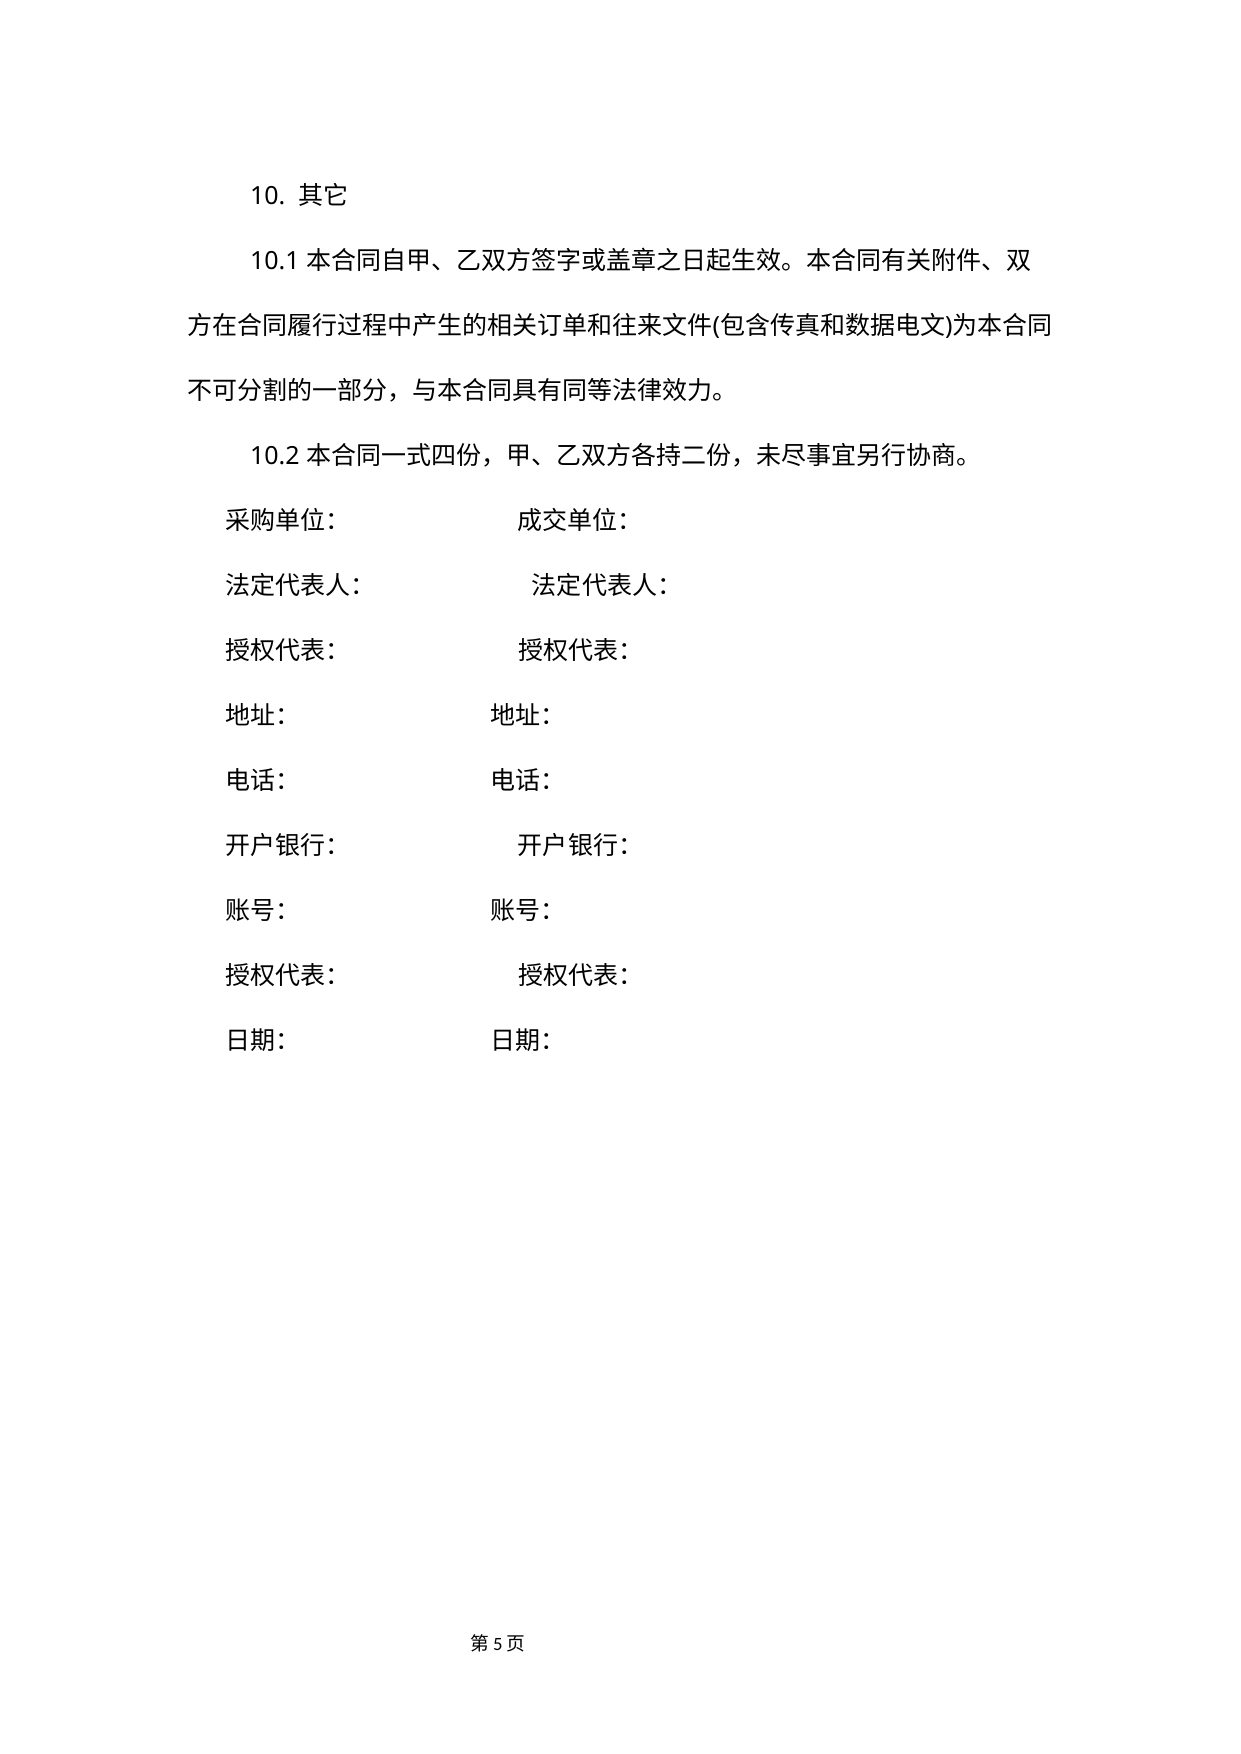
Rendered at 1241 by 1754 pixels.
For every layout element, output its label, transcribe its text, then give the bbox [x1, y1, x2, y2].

text 授权代表： 授权代表： [187, 616, 1053, 681]
text 开户银行： 开户银行： [187, 811, 1053, 876]
text 10.2 本合同一式四份，甲、乙双方各持二份，未尽事宜另行协商。 [187, 421, 1053, 486]
text 授权代表： 授权代表： [187, 941, 1053, 1006]
text 10.1 本合同自甲、乙双方签字或盖章之日起生效。本合同有关附件、双方在合同履行过程中产生的相关订单和往来文件(包含传真和数据电文)为本合同不可分割的一部分，与本合同具有同等法律效力。 [187, 226, 1053, 421]
text 地址： 地址： [187, 681, 1053, 746]
text 账号： 账号： [187, 876, 1053, 941]
text 采购单位： 成交单位： [187, 486, 1053, 551]
text 日期： 日期： [187, 1006, 1053, 1071]
text 法定代表人： 法定代表人： [187, 551, 1053, 616]
text 电话： 电话： [187, 746, 1053, 811]
text 10. 其它 [187, 161, 1053, 226]
